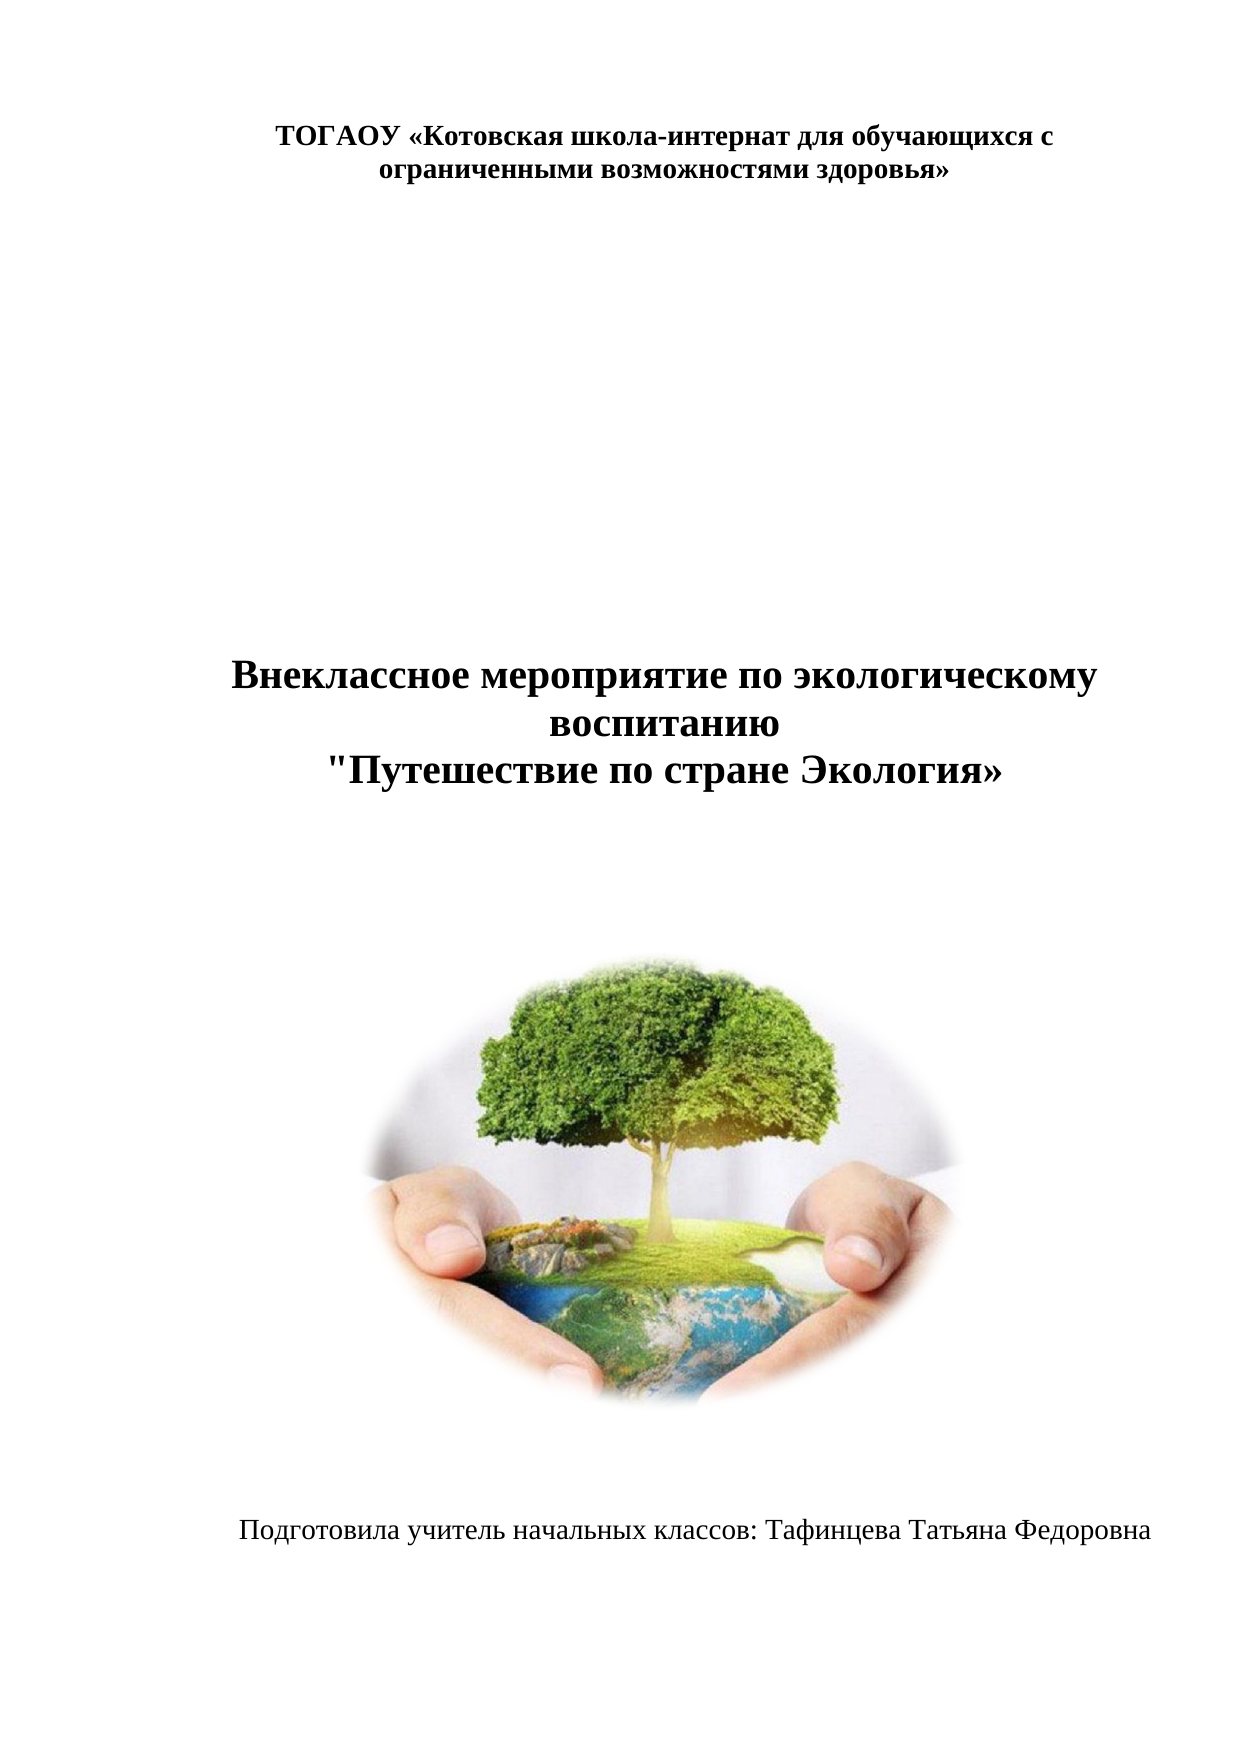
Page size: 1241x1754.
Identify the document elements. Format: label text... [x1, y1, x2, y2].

text Внеклассное мероприятие по экологическому воспитанию [177, 649, 1152, 745]
text ТОГАОУ «Котовская школа-интернат для обучающихся с ограниченными возможностями здоровья» [177, 118, 1152, 185]
text "Путешествие по стране Экология» [177, 745, 1152, 793]
picture [385, 979, 941, 1383]
text Подготовила учитель начальных классов: Тафинцева Татьяна Федоровна [177, 1512, 1152, 1545]
